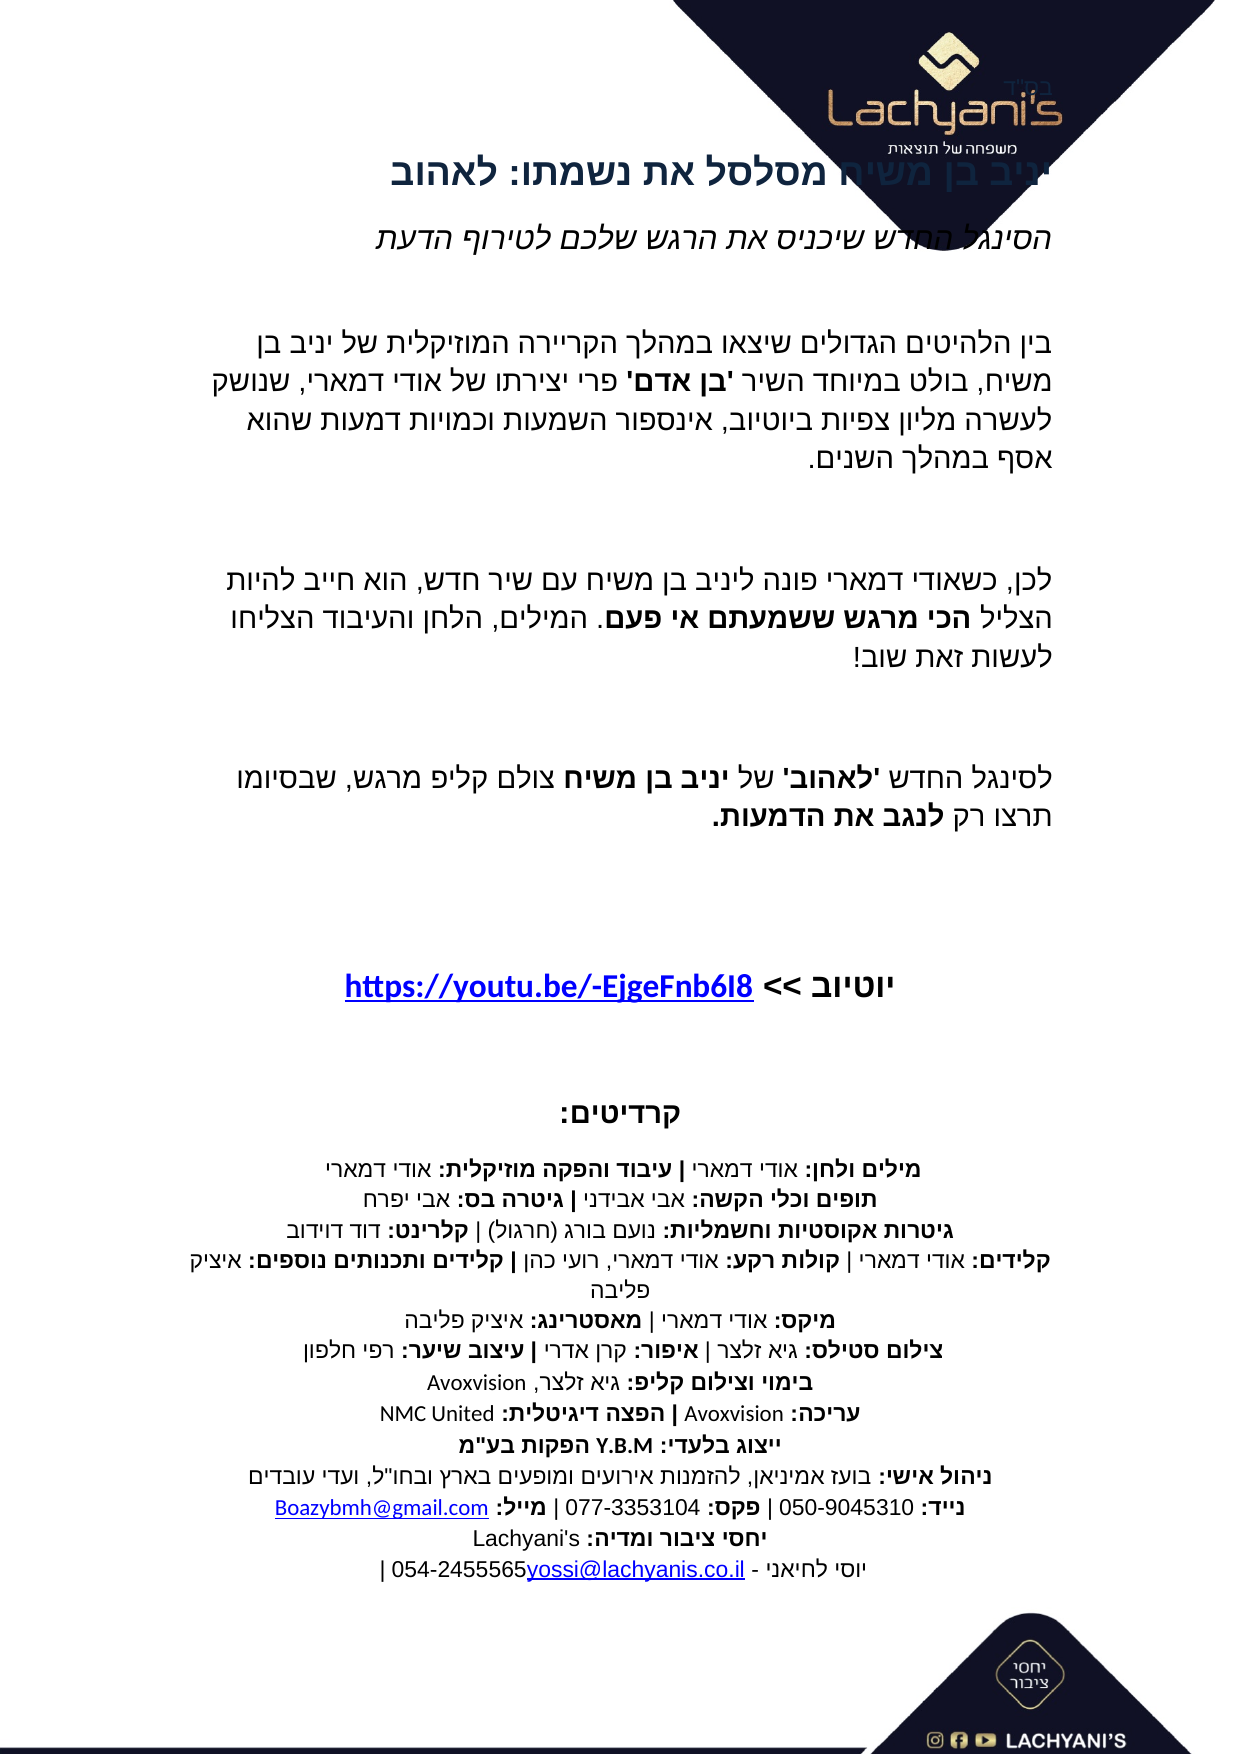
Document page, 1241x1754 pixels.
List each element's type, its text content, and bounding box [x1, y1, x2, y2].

picture [669, 0, 1241, 254]
text יניב בן משיח מסלסל את נשמתו: לאהוב [187, 150, 1053, 193]
text מילים ולחן: אודי דמארי | עיבוד והפקה מוזיקלית: אודי דמארי תופים וכלי הקשה: אבי אבידני | גיטרה בס: אבי יפרח גיטרות אקוסטיות וחשמליות: נועם בורג (חרגול) | קלרינט: דוד דוידוב קלידים: אודי דמארי | קולות רקע: אודי דמארי, רועי כהן | קלידים ותכנותים נוספים: איציק פליבה מיקס: אודי דמארי | מאסטרינג: איציק פליבה צילום סטילס: גיא זלצר | איפור: קרן אדרי | עיצוב שיער: רפי חלפון בימוי וצילום קליפ: גיא זלצר, Avoxvision עריכה: Avoxvision | הפצה דיגיטלית: NMC United ייצוג בלעדי: Y.B.M הפקות בע"מ ניהול אישי: בועז אמיניאן, להזמנות אירועים ומופעים בארץ ובחו"ל, ועדי עובדים נייד: 050-9045310 | פקס: 077-3353104 | מייל: Boazybmh@gmail.com יחסי ציבור ומדיה: Lachyani's יוסי לחיאני - 054-2455565yossi@lachyanis.co.il | [187, 1156, 1053, 1582]
text קרדיטים: [187, 1094, 1053, 1130]
picture [0, 1585, 1241, 1754]
text בין הלהיטים הגדולים שיצאו במהלך הקריירה המוזיקלית של יניב בן משיח, בולט במיוחד השיר 'בן אדם' פרי יצירתו של אודי דמארי, שנושק לעשרה מליון צפיות ביוטיוב, אינספור השמעות וכמויות דמעות שהוא אסף במהלך השנים. [187, 282, 1053, 475]
text יוטיוב >> https://youtu.be/-EjgeFnb6I8 [187, 921, 1053, 1006]
text לכן, כשאודי דמארי פונה ליניב בן משיח עם שיר חדש, הוא חייב להיות הצליל הכי מרגש ששמעתם אי פעם. המילים, הלחן והעיבוד הצליחו לעשות זאת שוב! [187, 563, 1053, 673]
text לסינגל החדש 'לאהוב' של יניב בן משיח צולם קליפ מרגש, שבסיומו תרצו רק לנגב את הדמעות. [187, 761, 1053, 833]
text הסינגל החדש שיכניס את הרגש שלכם לטירוף הדעת [187, 220, 1053, 256]
